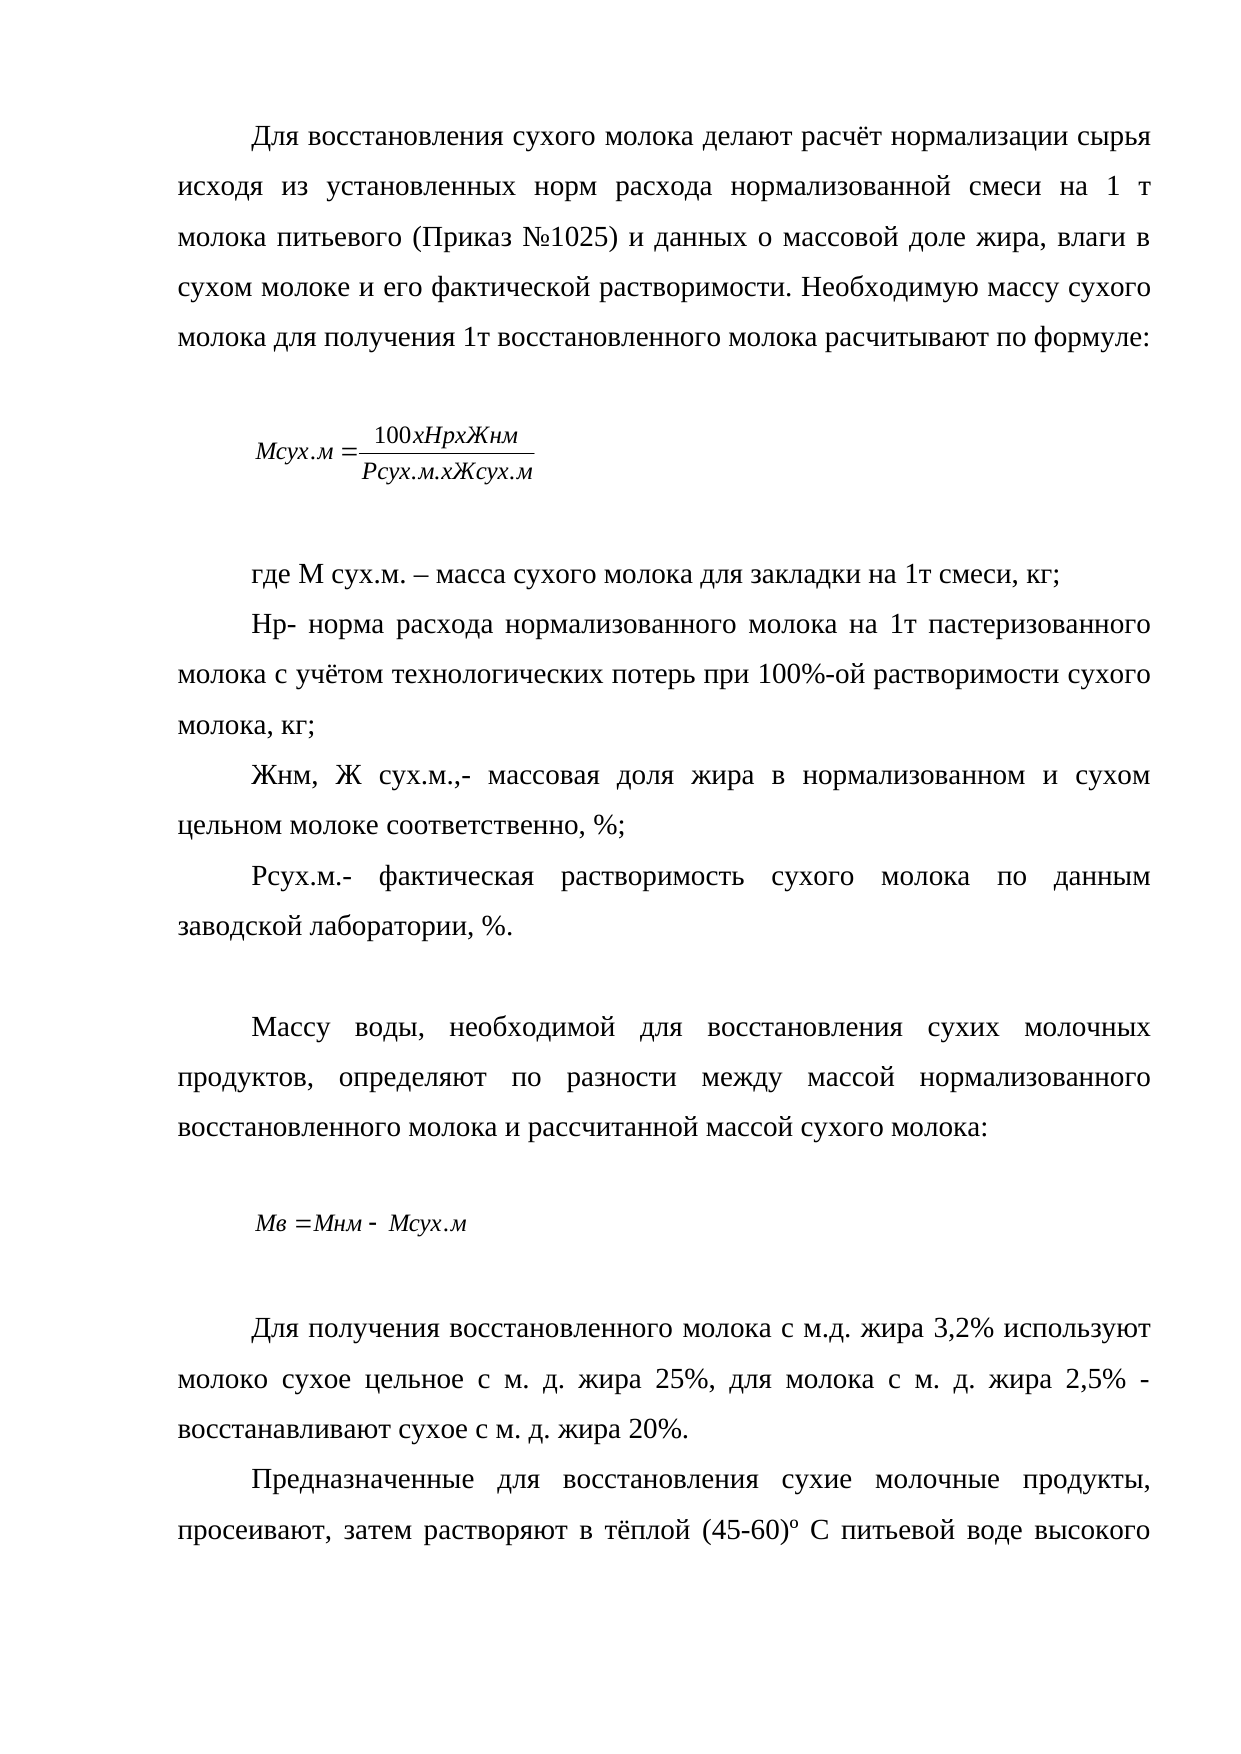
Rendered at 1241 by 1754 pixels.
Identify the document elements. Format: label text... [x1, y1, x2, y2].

text Для получения восстановленного молока с м.д. жира 3,2% используют молоко сухое цельное с м. д. жира 25%, для молока с м. д. жира 2,5% - восстанавливают сухое с м. д. жира 20%. [177, 1311, 1152, 1445]
text где М сух.м. – масса сухого молока для закладки на 1т смеси, кг; [177, 556, 1152, 589]
text Рсух.м.- фактическая растворимость сухого молока по данным заводской лаборатории, %. [177, 858, 1152, 942]
text Массу воды, необходимой для восстановления сухих молочных продуктов, определяют по разности между массой нормализованного восстановленного молока и рассчитанной массой сухого молока: [177, 1009, 1152, 1143]
text Нр- норма расхода нормализованного молока на 1т пастеризованного молока с учётом технологических потерь при 100%-ой растворимости сухого молока, кг; [177, 606, 1152, 740]
text Для восстановления сухого молока делают расчёт нормализации сырья исходя из установленных норм расхода нормализованной смеси на 1 т молока питьевого (Приказ №1025) и данных о массовой доле жира, влаги в сухом молоке и его фактической растворимости. Необходимую массу сухого молока для получения 1т восстановленного молока расчитывают по формуле: [177, 118, 1152, 353]
text Жнм, Ж сух.м.,- массовая доля жира в нормализованном и сухом цельном молоке соответственно, %; [177, 757, 1152, 841]
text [177, 1462, 1152, 1545]
